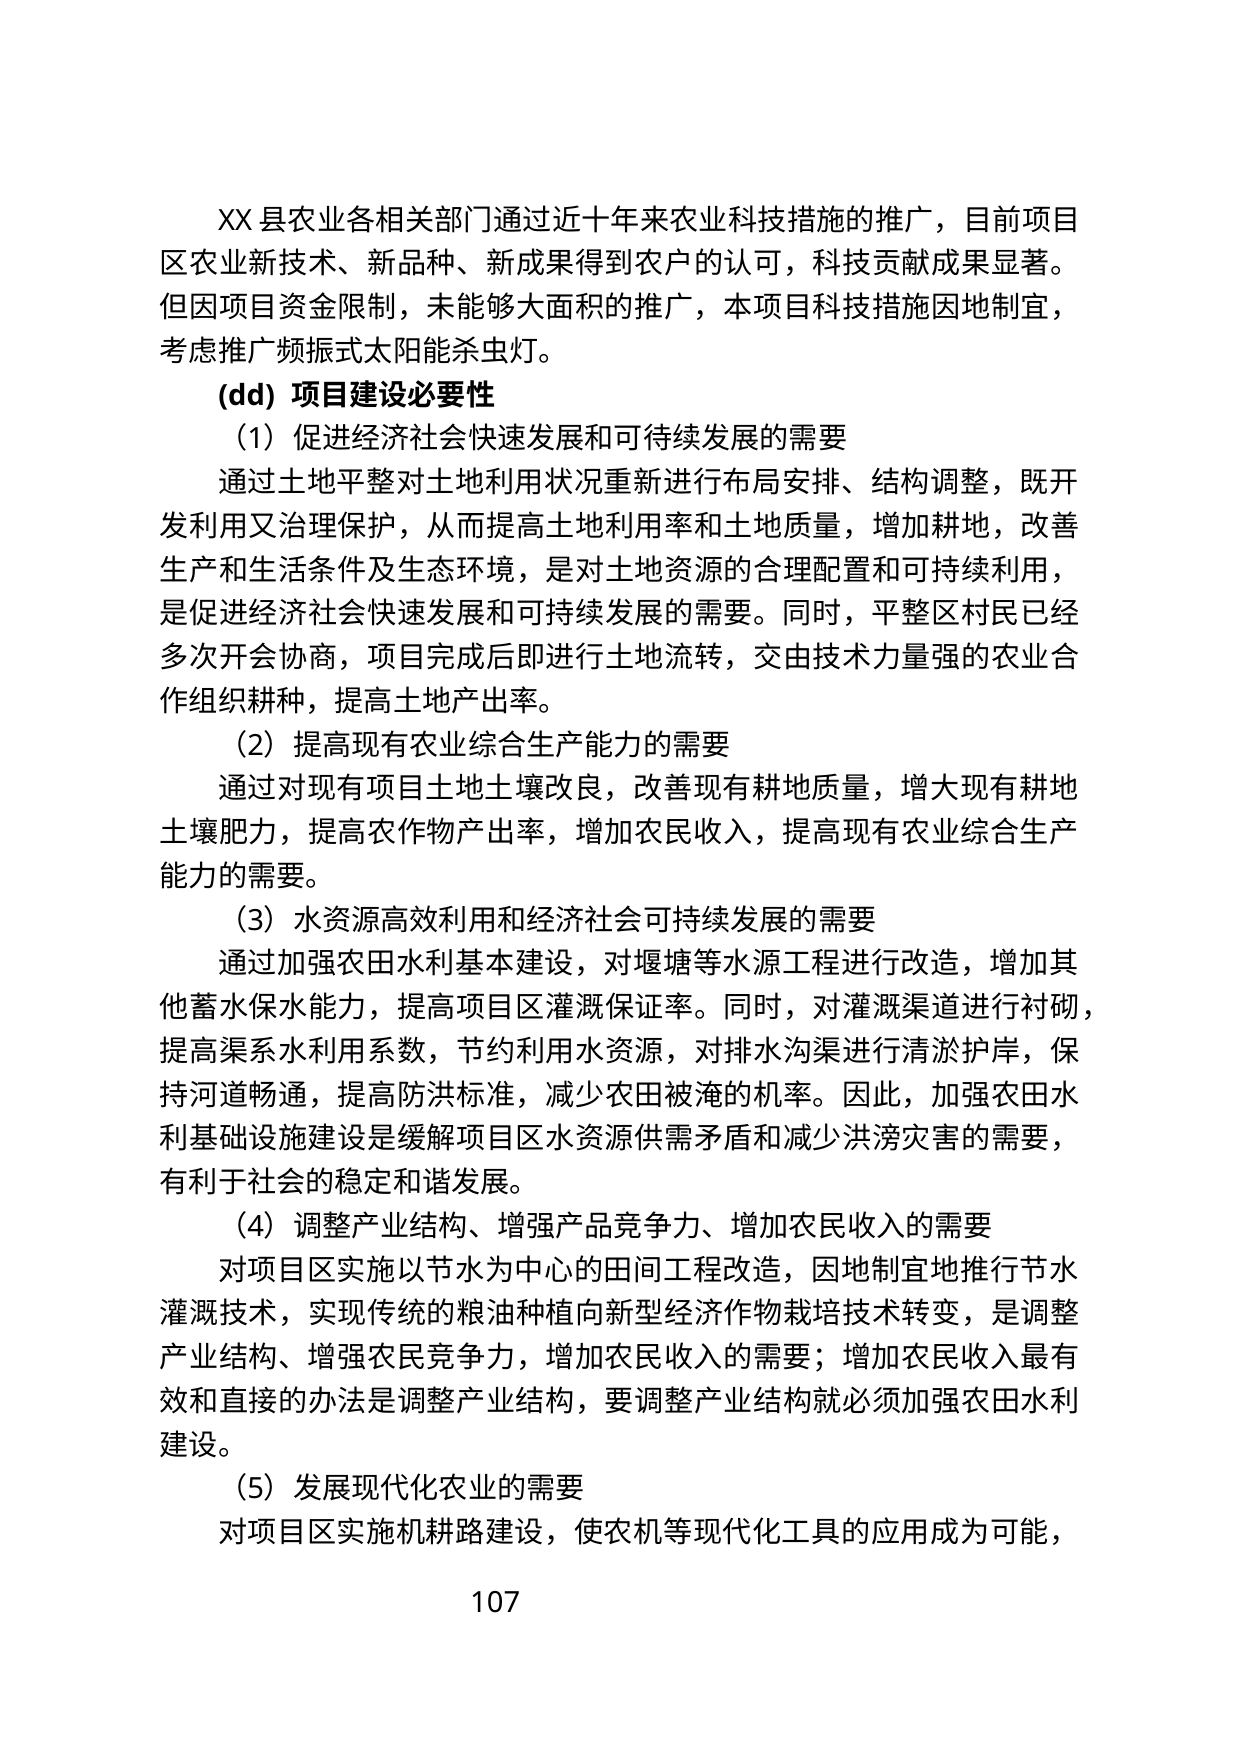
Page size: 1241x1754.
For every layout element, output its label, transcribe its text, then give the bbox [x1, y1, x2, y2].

text （2）提高现有农业综合生产能力的需要 [159, 720, 1081, 764]
list 项目建设必要性 [159, 370, 1081, 414]
text （4）调整产业结构、增强产品竞争力、增加农民收入的需要 [159, 1201, 1081, 1245]
text 通过加强农田水利基本建设，对堰塘等水源工程进行改造，增加其他蓄水保水能力，提高项目区灌溉保证率。同时，对灌溉渠道进行衬砌，提高渠系水利用系数，节约利用水资源，对排水沟渠进行清淤护岸，保持河道畅通，提高防洪标准，减少农田被淹的机率。因此，加强农田水利基础设施建设是缓解项目区水资源供需矛盾和减少洪滂灾害的需要，有利于社会的稳定和谐发展。 [159, 939, 1081, 1201]
text （3）水资源高效利用和经济社会可持续发展的需要 [159, 895, 1081, 939]
text 对项目区实施以节水为中心的田间工程改造，因地制宜地推行节水灌溉技术，实现传统的粮油种植向新型经济作物栽培技术转变，是调整产业结构、增强农民竞争力，增加农民收入的需要；增加农民收入最有效和直接的办法是调整产业结构，要调整产业结构就必须加强农田水利建设。 [159, 1245, 1081, 1464]
text （1）促进经济社会快速发展和可待续发展的需要 [159, 414, 1081, 458]
text （5）发展现代化农业的需要 [159, 1464, 1081, 1508]
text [159, 1508, 1081, 1551]
text 通过对现有项目土地土壤改良，改善现有耕地质量，增大现有耕地土壤肥力，提高农作物产出率，增加农民收入，提高现有农业综合生产能力的需要。 [159, 764, 1081, 895]
text XX县农业各相关部门通过近十年来农业科技措施的推广，目前项目区农业新技术、新品种、新成果得到农户的认可，科技贡献成果显著。但因项目资金限制，未能够大面积的推广，本项目科技措施因地制宜，考虑推广频振式太阳能杀虫灯。 [159, 195, 1081, 370]
text 通过土地平整对土地利用状况重新进行布局安排、结构调整，既开发利用又治理保护，从而提高土地利用率和土地质量，增加耕地，改善生产和生活条件及生态环境，是对土地资源的合理配置和可持续利用，是促进经济社会快速发展和可持续发展的需要。同时，平整区村民已经多次开会协商，项目完成后即进行土地流转，交由技术力量强的农业合作组织耕种，提高土地产出率。 [159, 458, 1081, 720]
